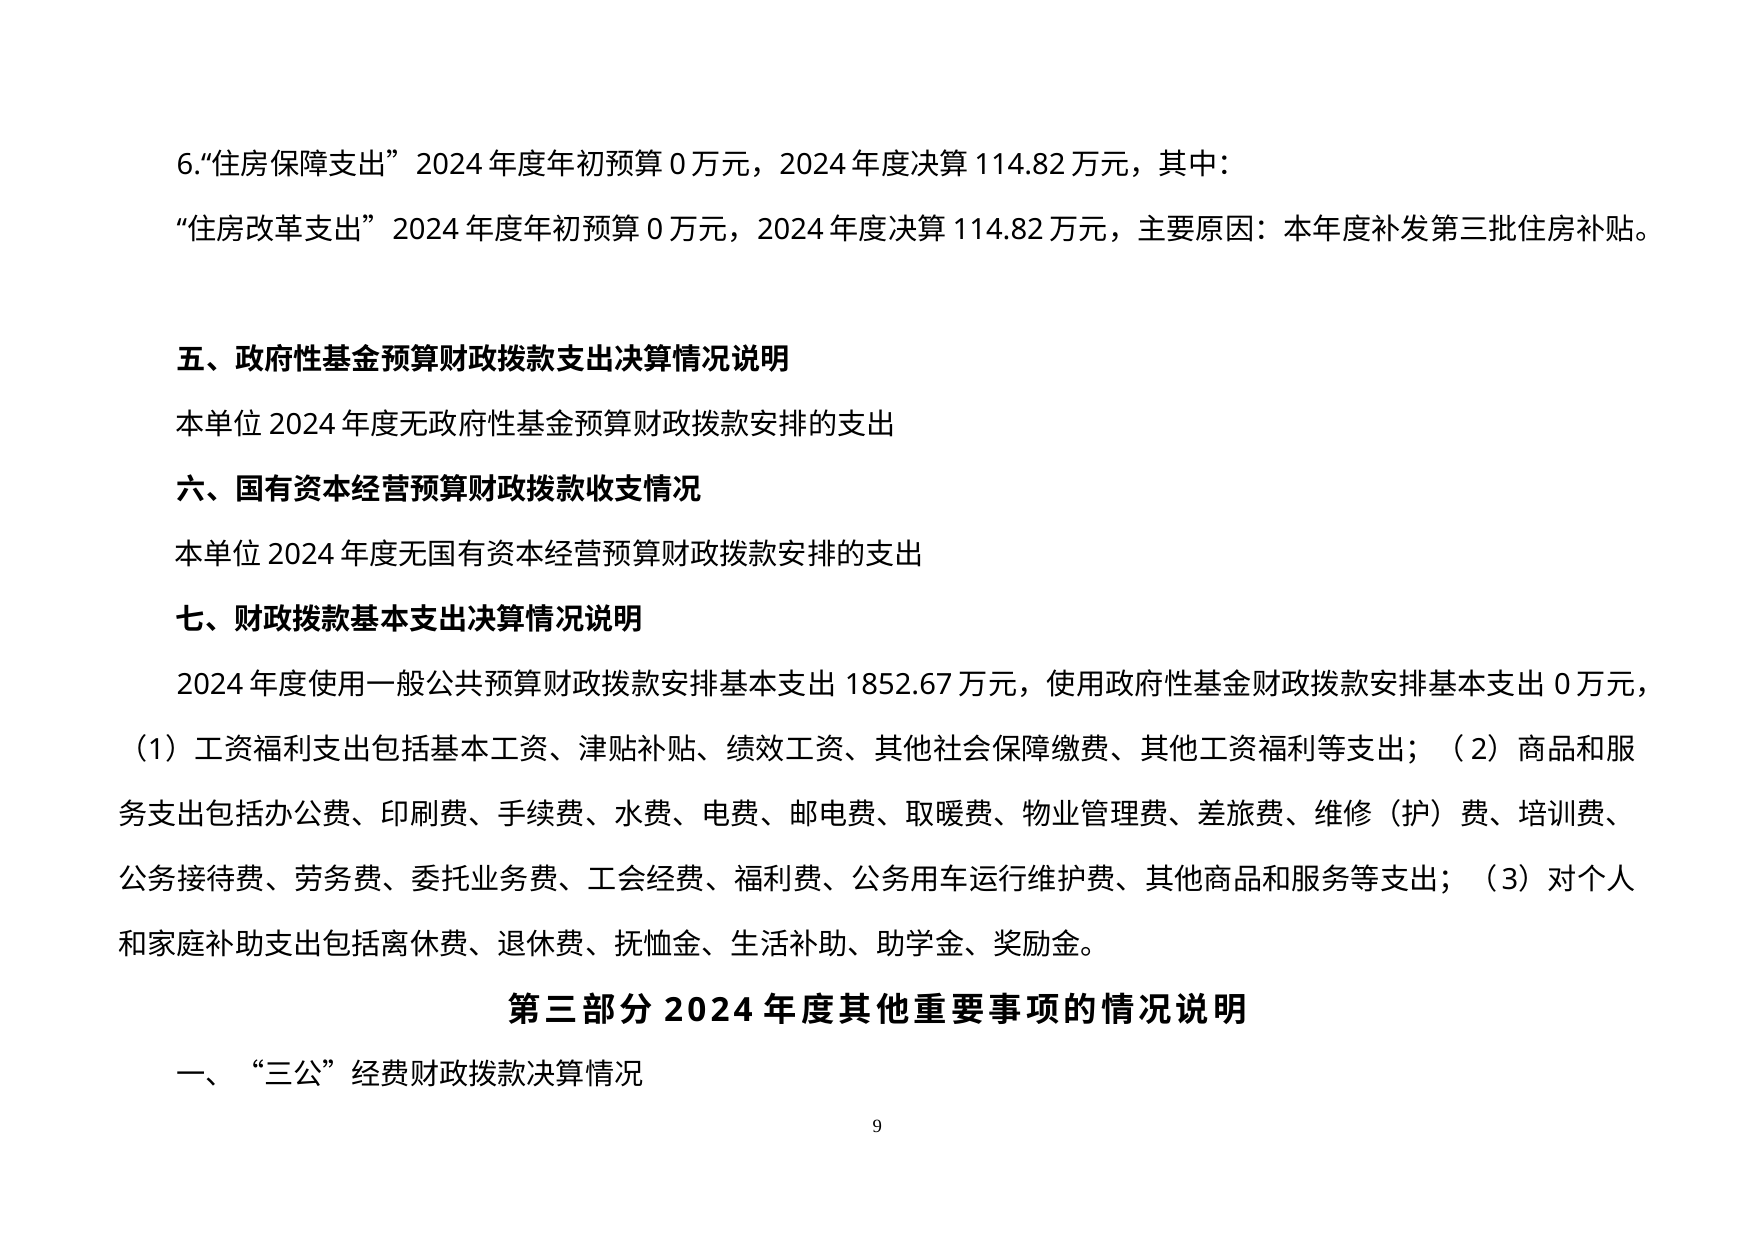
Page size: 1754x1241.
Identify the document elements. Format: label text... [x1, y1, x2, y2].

text 6.“住房保障支出”2024年度年初预算0万元，2024年度决算114.82万元，其中： [118, 129, 1636, 194]
text 本单位2024年度无政府性基金预算财政拨款安排的支出 [118, 389, 1636, 454]
text “住房改革支出”2024年度年初预算0万元，2024年度决算114.82万元，主要原因：本年度补发第三批住房补贴。 [118, 194, 1636, 324]
text 六、国有资本经营预算财政拨款收支情况 [118, 454, 1636, 519]
text 本单位2024年度无国有资本经营预算财政拨款安排的支出 [118, 519, 1636, 584]
text 2024年度使用一般公共预算财政拨款安排基本支出1852.67万元，使用政府性基金财政拨款安排基本支出0万元，（1）工资福利支出包括基本工资、津贴补贴、绩效工资、其他社会保障缴费、其他工资福利等支出；（2）商品和服务支出包括办公费、印刷费、手续费、水费、电费、邮电费、取暖费、物业管理费、差旅费、维修（护）费、培训费、公务接待费、劳务费、委托业务费、工会经费、福利费、公务用车运行维护费、其他商品和服务等支出；（3）对个人和家庭补助支出包括离休费、退休费、抚恤金、生活补助、助学金、奖励金。 [118, 649, 1636, 974]
text 七、财政拨款基本支出决算情况说明 [118, 584, 1636, 649]
text 一、“三公”经费财政拨款决算情况 [118, 1039, 1636, 1104]
text 第三部分2024年度其他重要事项的情况说明 [118, 974, 1636, 1039]
text 五、政府性基金预算财政拨款支出决算情况说明 [118, 324, 1636, 389]
